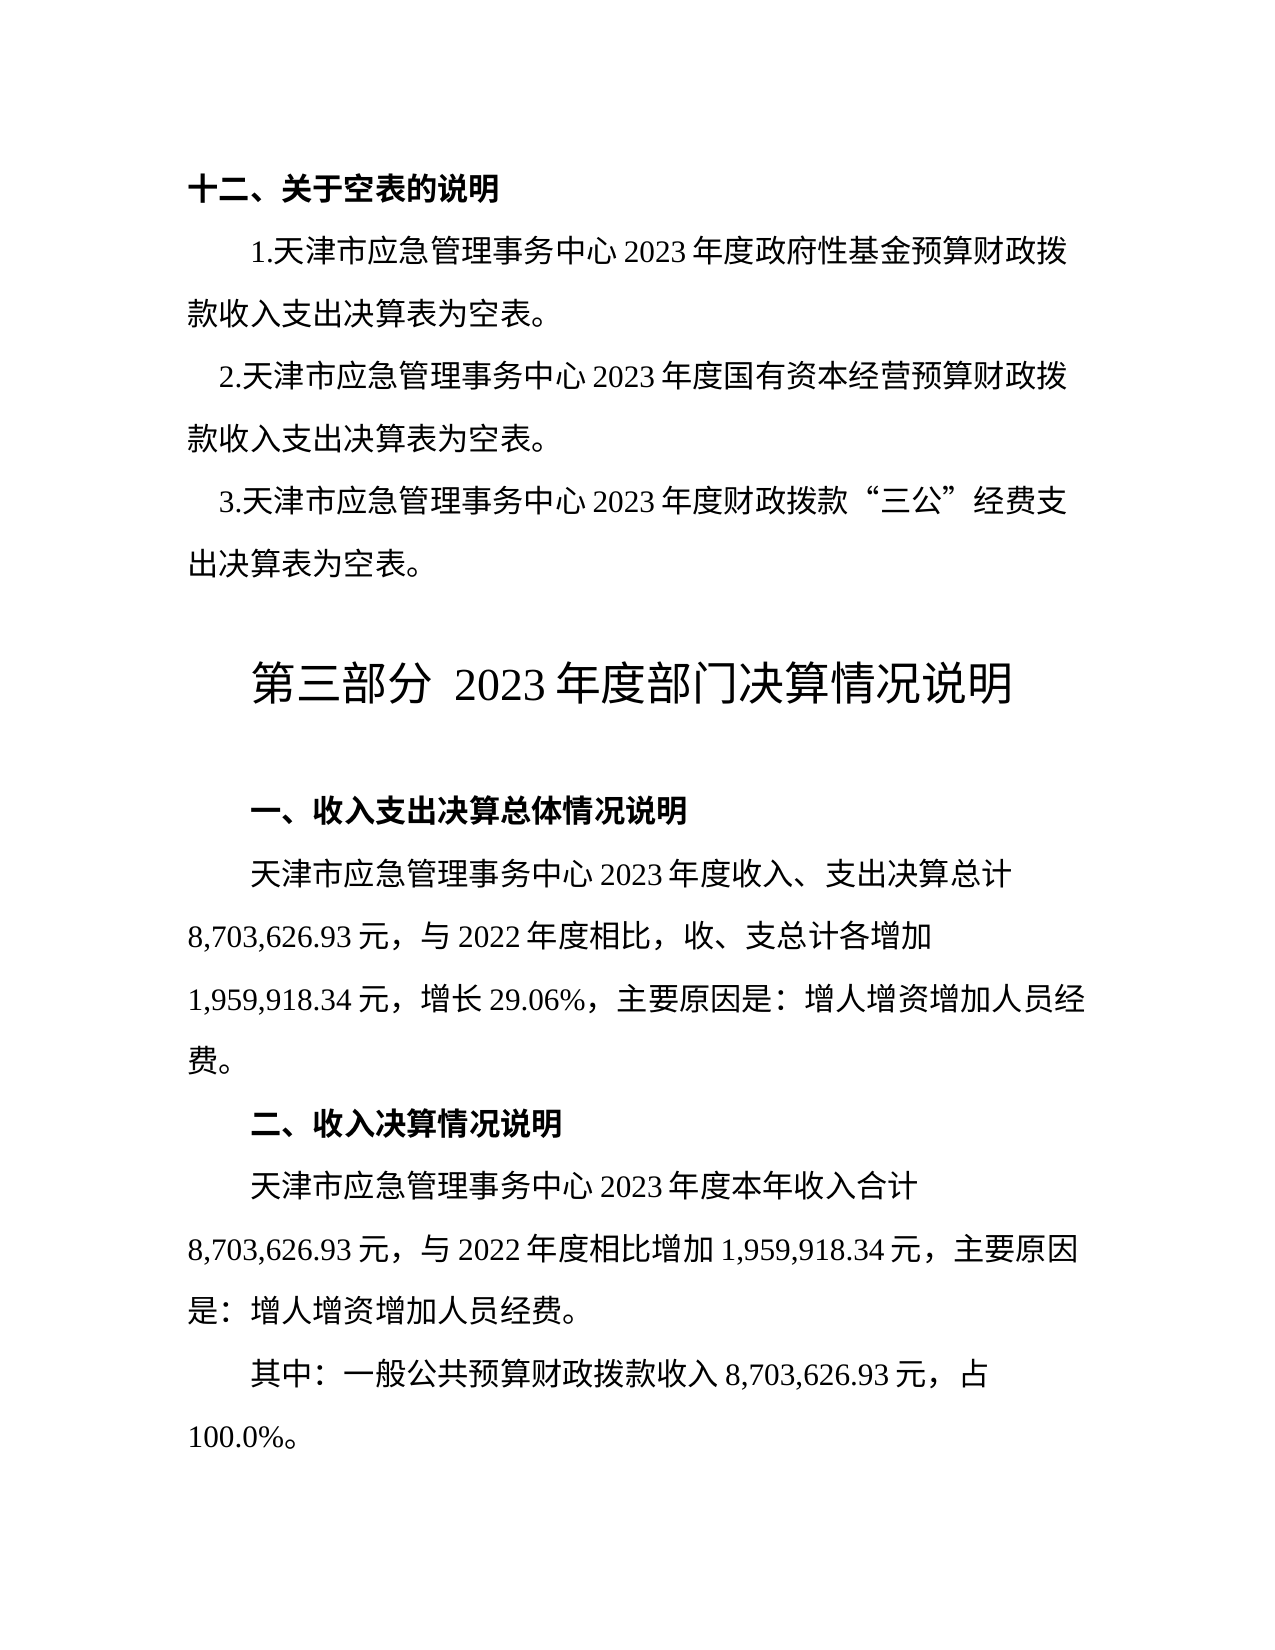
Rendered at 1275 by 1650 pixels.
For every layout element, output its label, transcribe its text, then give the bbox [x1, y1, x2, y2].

text 第三部分 2023年度部门决算情况说明 [187, 650, 1087, 712]
text 其中：一般公共预算财政拨款收入8,703,626.93元，占100.0%。 [187, 1335, 1087, 1460]
text 1.天津市应急管理事务中心2023年度政府性基金预算财政拨款收入支出决算表为空表。 2.天津市应急管理事务中心2023年度国有资本经营预算财政拨款收入支出决算表为空表。 3.天津市应急管理事务中心2023年度财政拨款“三公”经费支出决算表为空表。 [187, 212, 1087, 587]
text 天津市应急管理事务中心2023年度本年收入合计8,703,626.93元，与2022年度相比增加1,959,918.34元，主要原因是：增人增资增加人员经费。 [187, 1148, 1087, 1335]
text 十二、关于空表的说明 [187, 150, 1087, 212]
text 二、收入决算情况说明 [187, 1085, 1087, 1148]
text 一、收入支出决算总体情况说明 [187, 773, 1087, 835]
text 天津市应急管理事务中心2023年度收入、支出决算总计8,703,626.93元，与2022年度相比，收、支总计各增加1,959,918.34元，增长29.06%，主要原因是：增人增资增加人员经费。 [187, 835, 1087, 1085]
